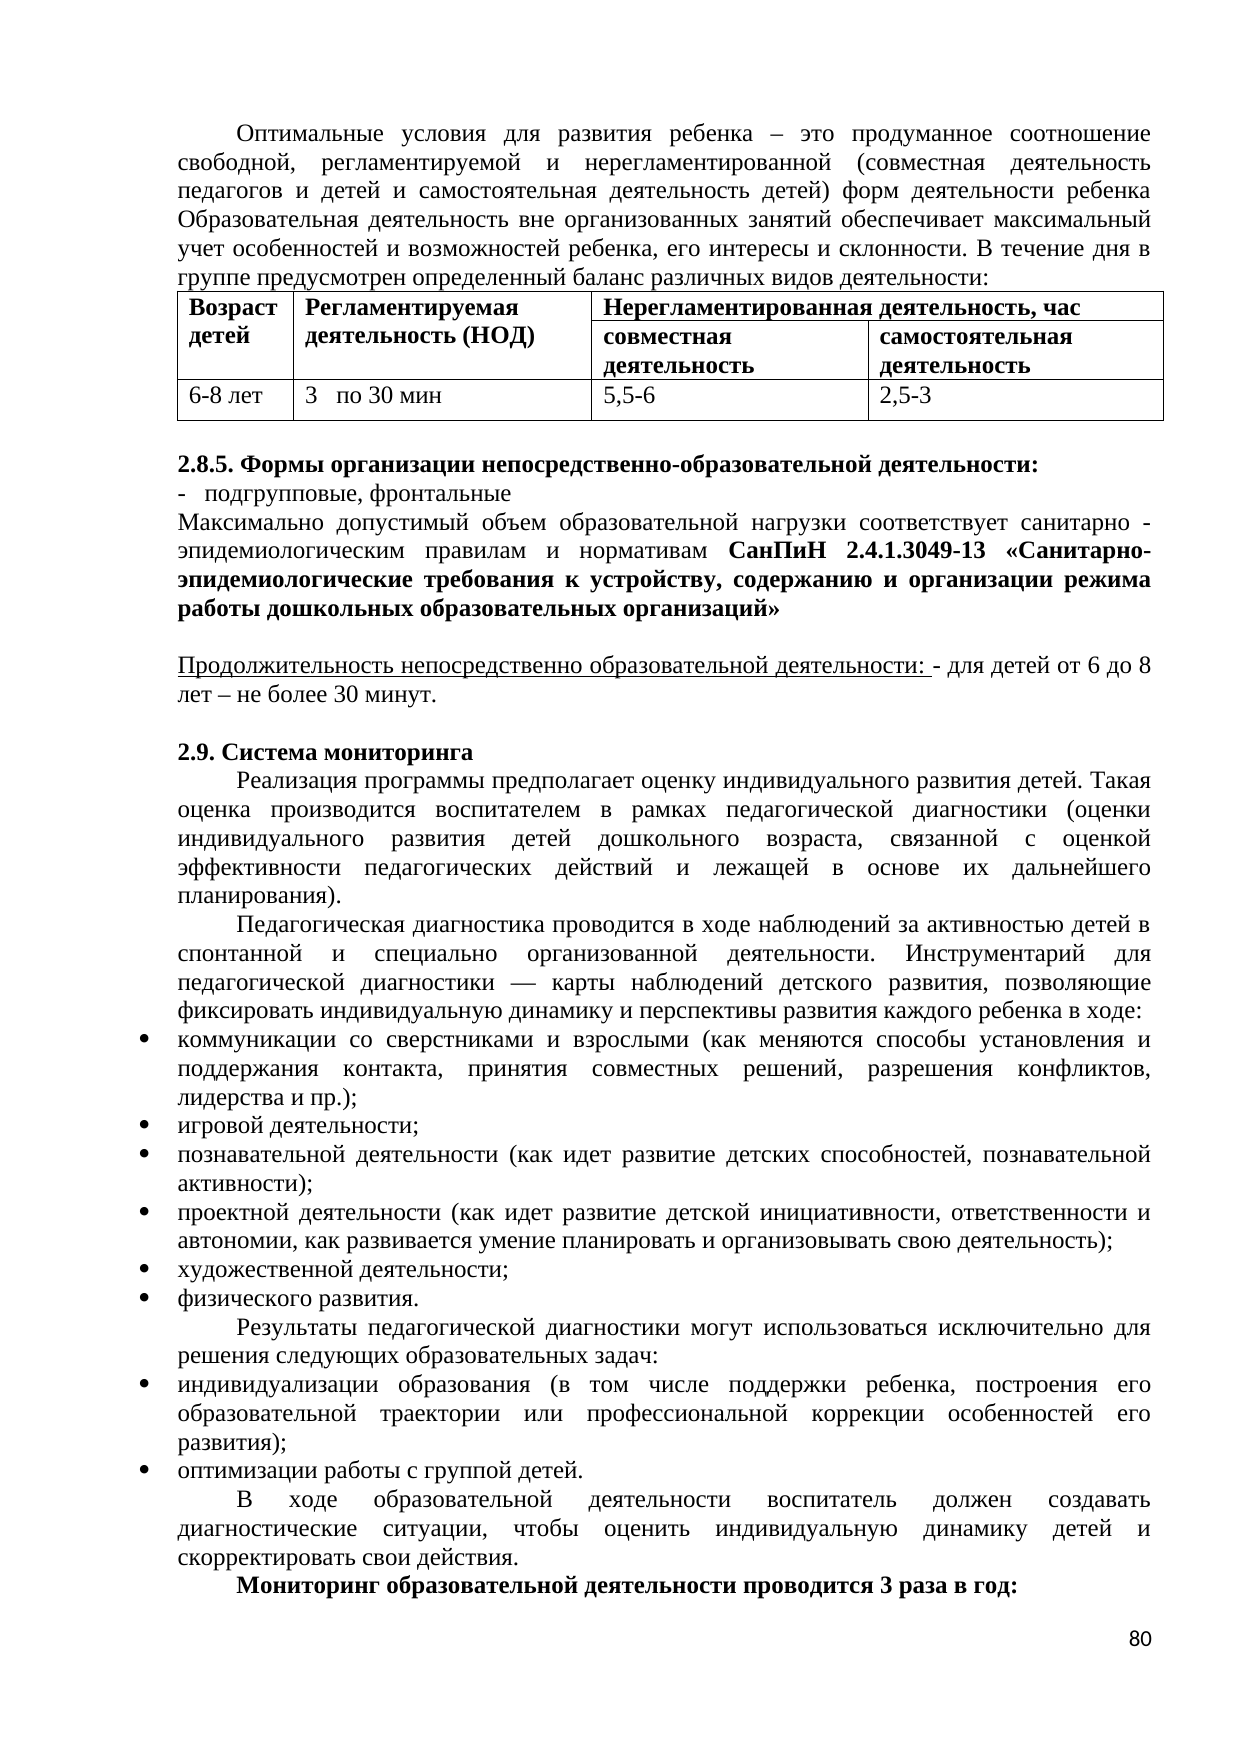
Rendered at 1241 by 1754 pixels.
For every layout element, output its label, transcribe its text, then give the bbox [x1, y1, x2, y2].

list художественной деятельности; [140, 1254, 1152, 1283]
list оптимизации работы с группой детей. [140, 1456, 1152, 1484]
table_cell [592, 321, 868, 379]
text Продолжительность непосредственно образовательной деятельности: - для детей от 6 до 8 лет – не более 30 минут. [177, 651, 1152, 708]
list проектной деятельности (как идет развитие детской инициативности, ответственности и автономии, как развивается умение планировать и организовывать свою деятельность); [140, 1197, 1152, 1254]
list игровой деятельности; [140, 1111, 1152, 1139]
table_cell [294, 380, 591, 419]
list познавательной деятельности (как идет развитие детских способностей, познавательной активности); [140, 1139, 1152, 1197]
text Мониторинг образовательной деятельности проводится 3 раза в год: [177, 1571, 1152, 1599]
list коммуникации со сверстниками и взрослыми (как меняются способы установления и поддержания контакта, принятия совместных решений, разрешения конфликтов, лидерства и пр.); [140, 1024, 1152, 1111]
text Результаты педагогической диагностики могут использоваться исключительно для решения следующих образовательных задач: [177, 1312, 1152, 1369]
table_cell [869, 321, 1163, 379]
list физического развития. [140, 1283, 1152, 1312]
text 2.9. Система мониторинга [177, 737, 1152, 766]
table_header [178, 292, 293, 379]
text Педагогическая диагностика проводится в ходе наблюдений за активностью детей в спонтанной и специально организованной деятельности. Инструментарий для педагогической диагностики — карты наблюдений детского развития, позволяющие фиксировать индивидуальную динамику и перспективы развития каждого ребенка в ходе: [177, 909, 1152, 1024]
text Оптимальные условия для развития ребенка – это продуманное соотношение свободной, регламентируемой и нерегламентированной (совместная деятельность педагогов и детей и самостоятельная деятельность детей) форм деятельности ребенка Образовательная деятельность вне организованных занятий обеспечивает максимальный учет особенностей и возможностей ребенка, его интересы и склонности. В течение дня в группе предусмотрен определенный баланс различных видов деятельности: [177, 118, 1152, 291]
list индивидуализации образования (в том числе поддержки ребенка, построения его образовательной траектории или профессиональной коррекции особенностей его развития); [140, 1369, 1152, 1456]
text В ходе образовательной деятельности воспитатель должен создавать диагностические ситуации, чтобы оценить индивидуальную динамику детей и скорректировать свои действия. [177, 1484, 1152, 1571]
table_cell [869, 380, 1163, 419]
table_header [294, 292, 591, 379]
text - подгрупповые, фронтальные [177, 478, 1152, 507]
text Максимально допустимый объем образовательной нагрузки соответствует санитарно - эпидемиологическим правилам и нормативам СанПиН 2.4.1.3049-13 «Санитарно-эпидемиологические требования к устройству, содержанию и организации режима работы дошкольных образовательных организаций» [177, 507, 1152, 622]
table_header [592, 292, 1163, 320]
text 2.8.5. Формы организации непосредственно-образовательной деятельности: [177, 449, 1152, 478]
text Реализация программы предполагает оценку индивидуального развития детей. Такая оценка производится воспитателем в рамках педагогической диагностики (оценки индивидуального развития детей дошкольного возраста, связанной с оценкой эффективности педагогических действий и лежащей в основе их дальнейшего планирования). [177, 766, 1152, 909]
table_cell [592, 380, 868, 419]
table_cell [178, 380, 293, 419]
